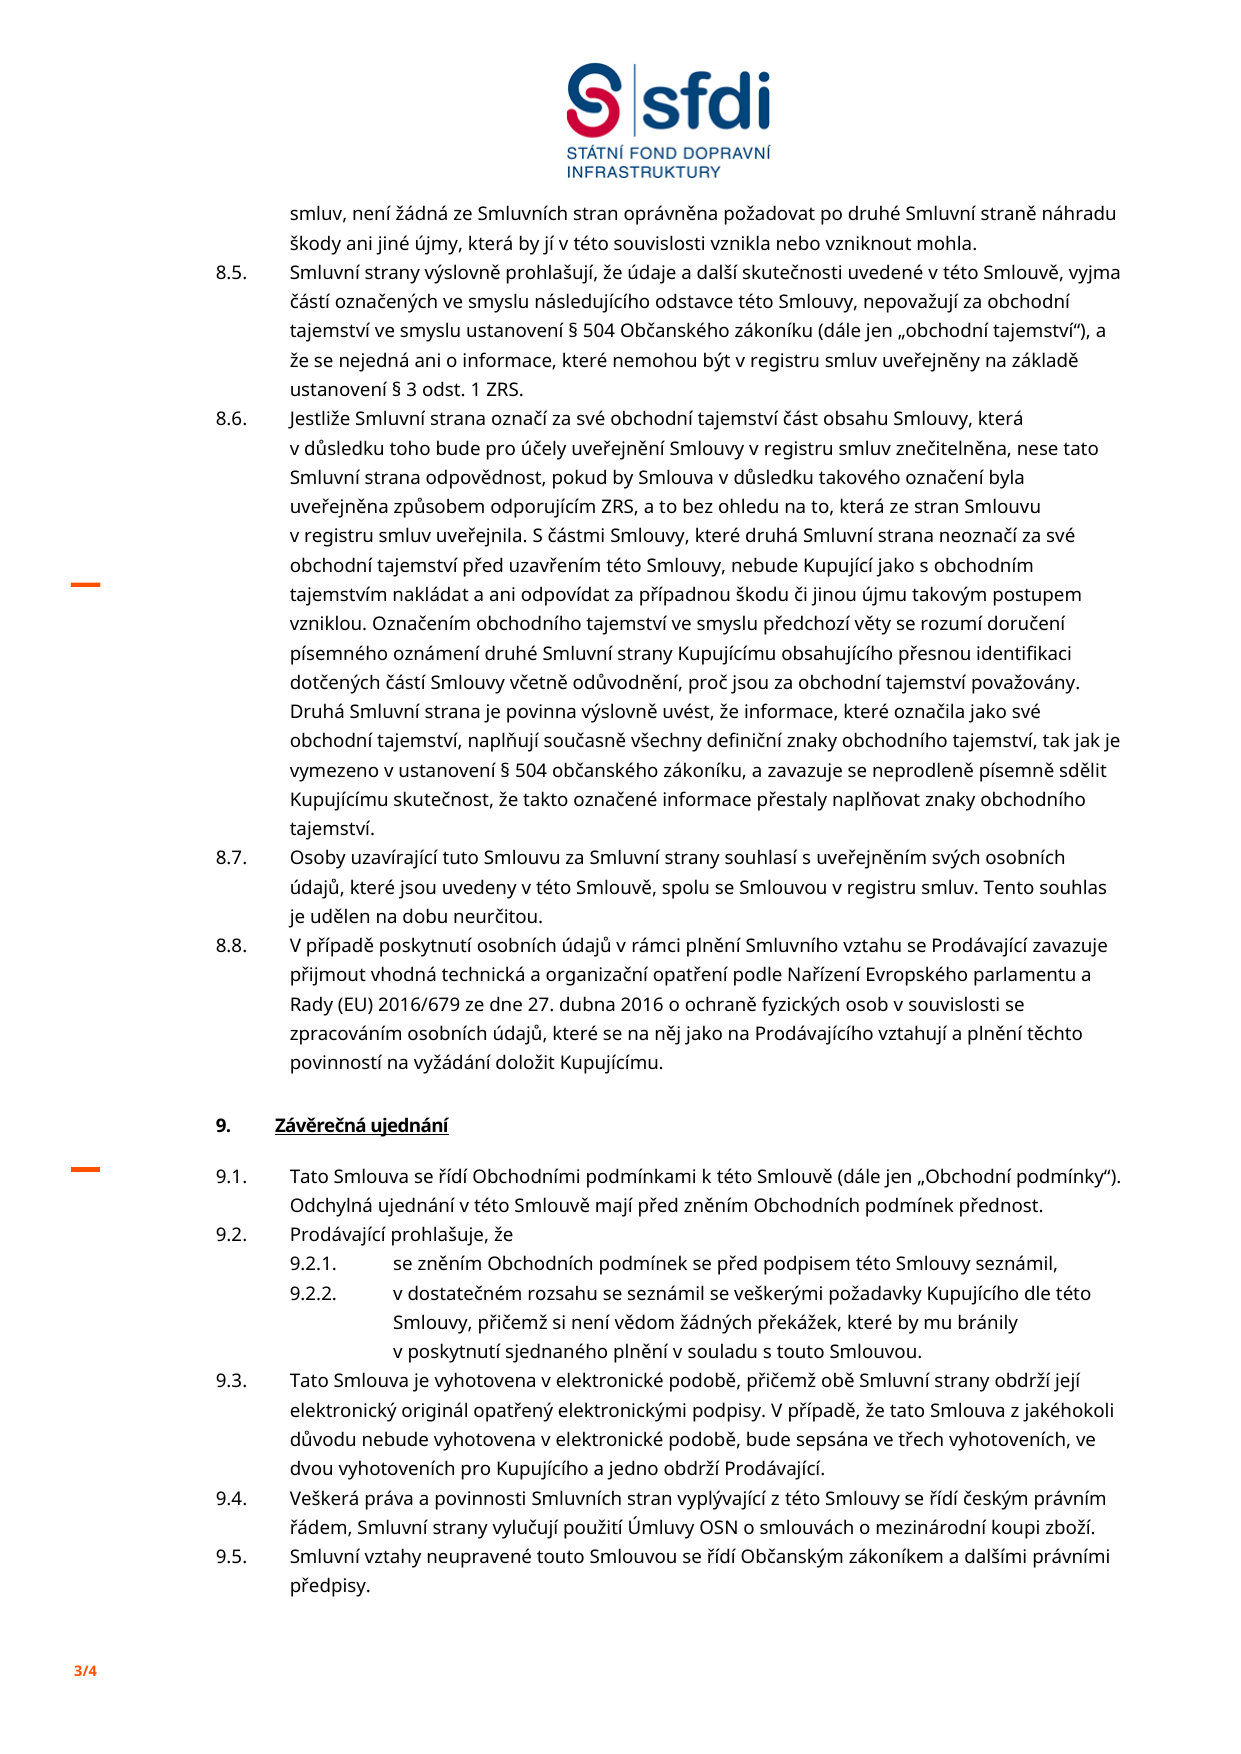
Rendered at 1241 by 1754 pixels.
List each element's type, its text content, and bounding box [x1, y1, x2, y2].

list Smluvní strany výslovně prohlašují, že údaje a další skutečnosti uvedené v této Smlouvě, vyjma částí označených ve smyslu následujícího odstavce této Smlouvy, nepovažují za obchodní tajemství ve smyslu ustanovení § 504 Občanského zákoníku (dále jen „obchodní tajemství“), a že se nejedná ani o informace, které nemohou být v registru smluv uveřejněny na základě ustanovení § 3 odst. 1 ZRS. [216, 259, 1122, 402]
list Osoby uzavírající tuto Smlouvu za Smluvní strany souhlasí s uveřejněním svých osobních údajů, které jsou uvedeny v této Smlouvě, spolu se Smlouvou v registru smluv. Tento souhlas je udělen na dobu neurčitou. [216, 845, 1122, 929]
list Tato Smlouva je vyhotovena v elektronické podobě, přičemž obě Smluvní strany obdrží její elektronický originál opatřený elektronickými podpisy. V případě, že tato Smlouva z jakéhokoli důvodu nebude vyhotovena v elektronické podobě, bude sepsána ve třech vyhotoveních, ve dvou vyhotoveních pro Kupujícího a jedno obdrží Prodávající. [216, 1368, 1122, 1481]
list Prodávající prohlašuje, že [216, 1221, 1122, 1247]
list V případě poskytnutí osobních údajů v rámci plnění Smluvního vztahu se Prodávající zavazuje přijmout vhodná technická a organizační opatření podle Nařízení Evropského parlamentu a Rady (EU) 2016/679 ze dne 27. dubna 2016 o ochraně fyzických osob v souvislosti se zpracováním osobních údajů, které se na něj jako na Prodávajícího vztahují a plnění těchto povinností na vyžádání doložit Kupujícímu. [216, 932, 1122, 1075]
list Smluvní vztahy neupravené touto Smlouvou se řídí Občanským zákoníkem a dalšími právními předpisy. [216, 1543, 1122, 1598]
list v dostatečném rozsahu se seznámil se veškerými požadavky Kupujícího dle této Smlouvy, přičemž si není vědom žádných překážek, které by mu bránily v poskytnutí sjednaného plnění v souladu s touto Smlouvou. [289, 1280, 1122, 1364]
list Jestliže Smluvní strana označí za své obchodní tajemství část obsahu Smlouvy, která v důsledku toho bude pro účely uveřejnění Smlouvy v registru smluv znečitelněna, nese tato Smluvní strana odpovědnost, pokud by Smlouva v důsledku takového označení byla uveřejněna způsobem odporujícím ZRS, a to bez ohledu na to, která ze stran Smlouvu v registru smluv uveřejnila. S částmi Smlouvy, které druhá Smluvní strana neoznačí za své obchodní tajemství před uzavřením této Smlouvy, nebude Kupující jako s obchodním tajemstvím nakládat a ani odpovídat za případnou škodu či jinou újmu takovým postupem vzniklou. Označením obchodního tajemství ve smyslu předchozí věty se rozumí doručení písemného oznámení druhé Smluvní strany Kupujícímu obsahujícího přesnou identifikaci dotčených částí Smlouvy včetně odůvodnění, proč jsou za obchodní tajemství považovány. Druhá Smluvní strana je povinna výslovně uvést, že informace, které označila jako své obchodní tajemství, naplňují současně všechny definiční znaky obchodního tajemství, tak jak je vymezeno v ustanovení § 504 občanského zákoníku, a zavazuje se neprodleně písemně sdělit Kupujícímu skutečnost, že takto označené informace přestaly naplňovat znaky obchodního tajemství. [216, 406, 1122, 841]
list Tato Smlouva se řídí Obchodními podmínkami k této Smlouvě (dále jen „Obchodní podmínky“). Odchylná ujednání v této Smlouvě mají před zněním Obchodních podmínek přednost. [216, 1163, 1122, 1218]
subtitle Závěrečná ujednání [216, 1112, 1122, 1138]
picture [566, 62, 771, 178]
list Veškerá práva a povinnosti Smluvních stran vyplývající z této Smlouvy se řídí českým právním řádem, Smluvní strany vylučují použití Úmluvy OSN o smlouvách o mezinárodní koupi zboží. [216, 1485, 1122, 1540]
list se zněním Obchodních podmínek se před podpisem této Smlouvy seznámil, [289, 1251, 1122, 1276]
